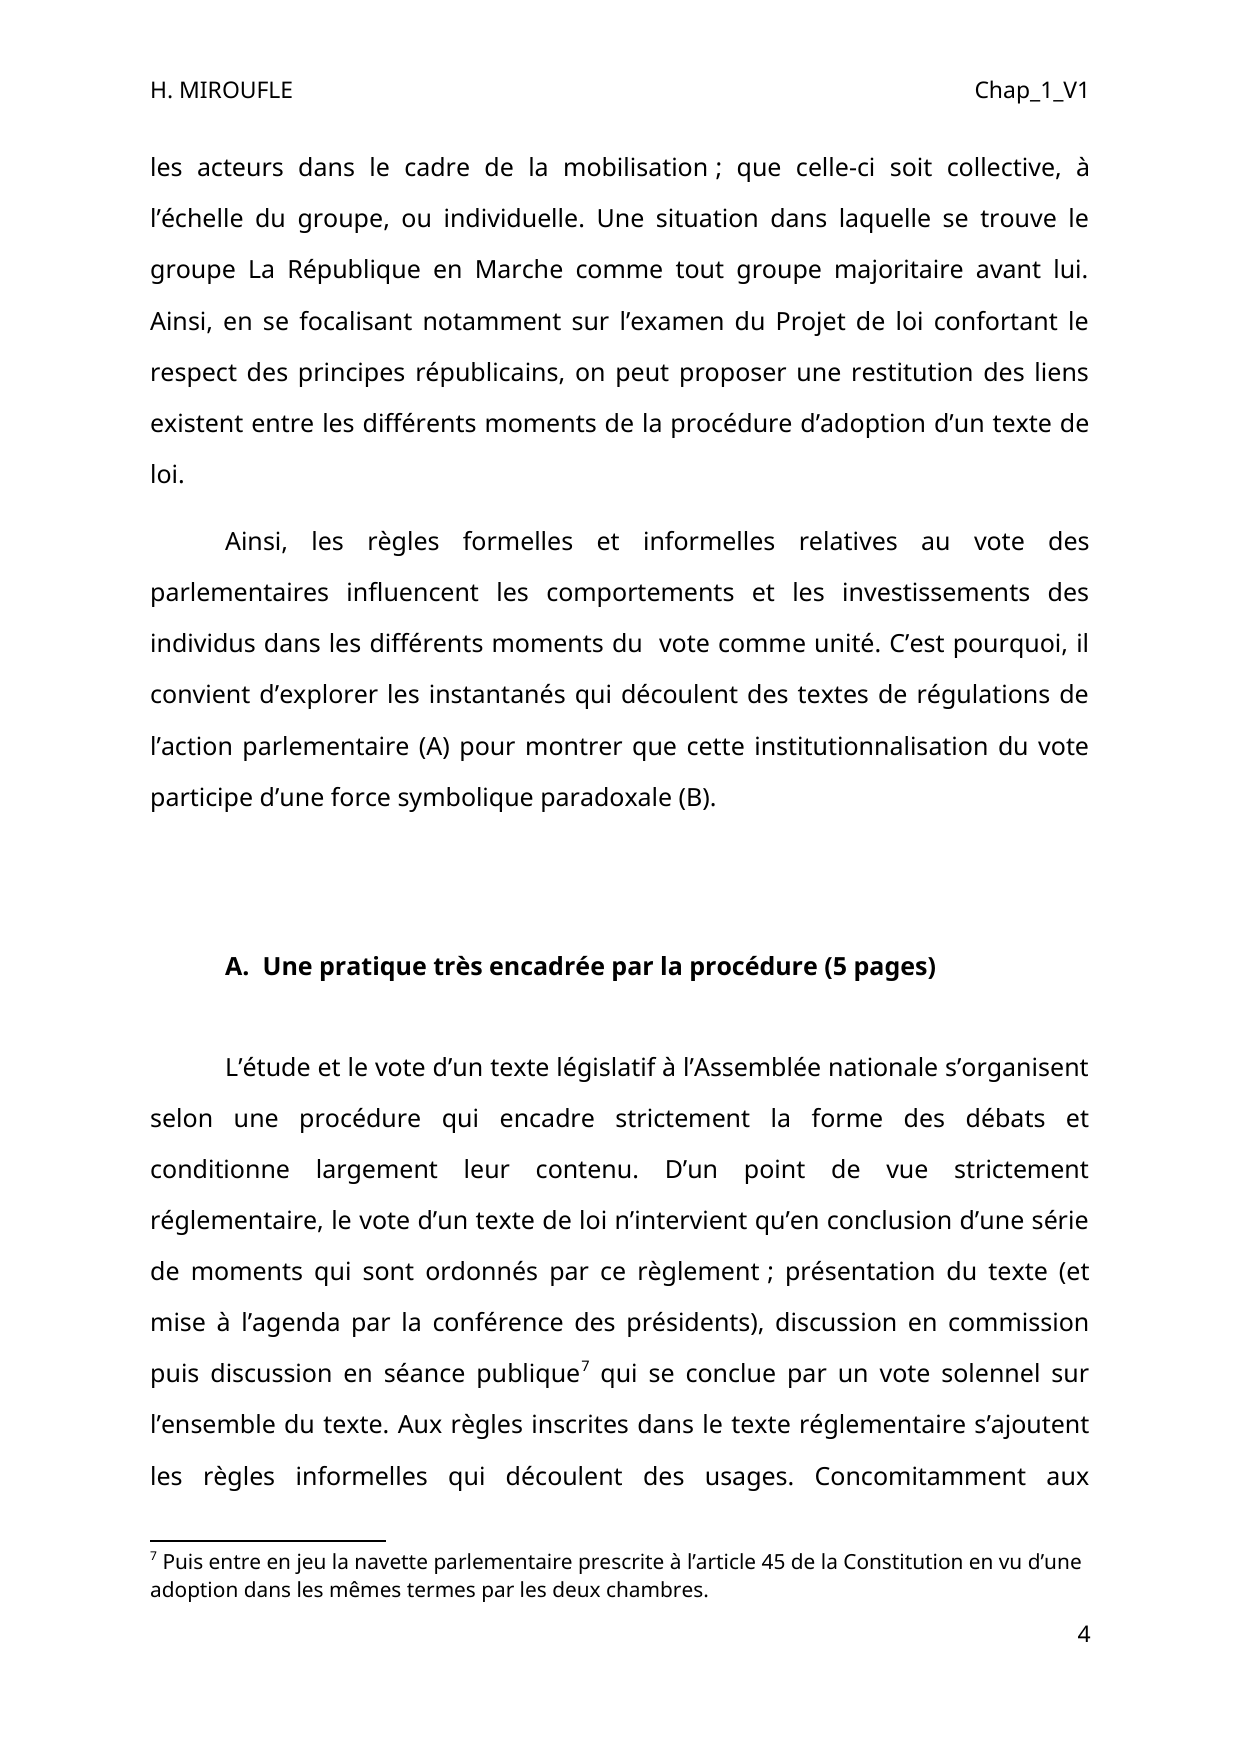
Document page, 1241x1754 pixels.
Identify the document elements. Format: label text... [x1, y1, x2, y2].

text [150, 1050, 1090, 1492]
text Ainsi, les règles formelles et informelles relatives au vote des parlementaires influencent les comportements et les investissements des individus dans les différents moments du vote comme unité. C’est pourquoi, il convient d’explorer les instantanés qui découlent des textes de régulations de l’action parlementaire (A) pour montrer que cette institutionnalisation du vote participe d’une force symbolique paradoxale (B). [150, 524, 1090, 813]
subtitle Une pratique très encadrée par la procédure (5 pages) [225, 948, 1090, 982]
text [150, 150, 1090, 490]
